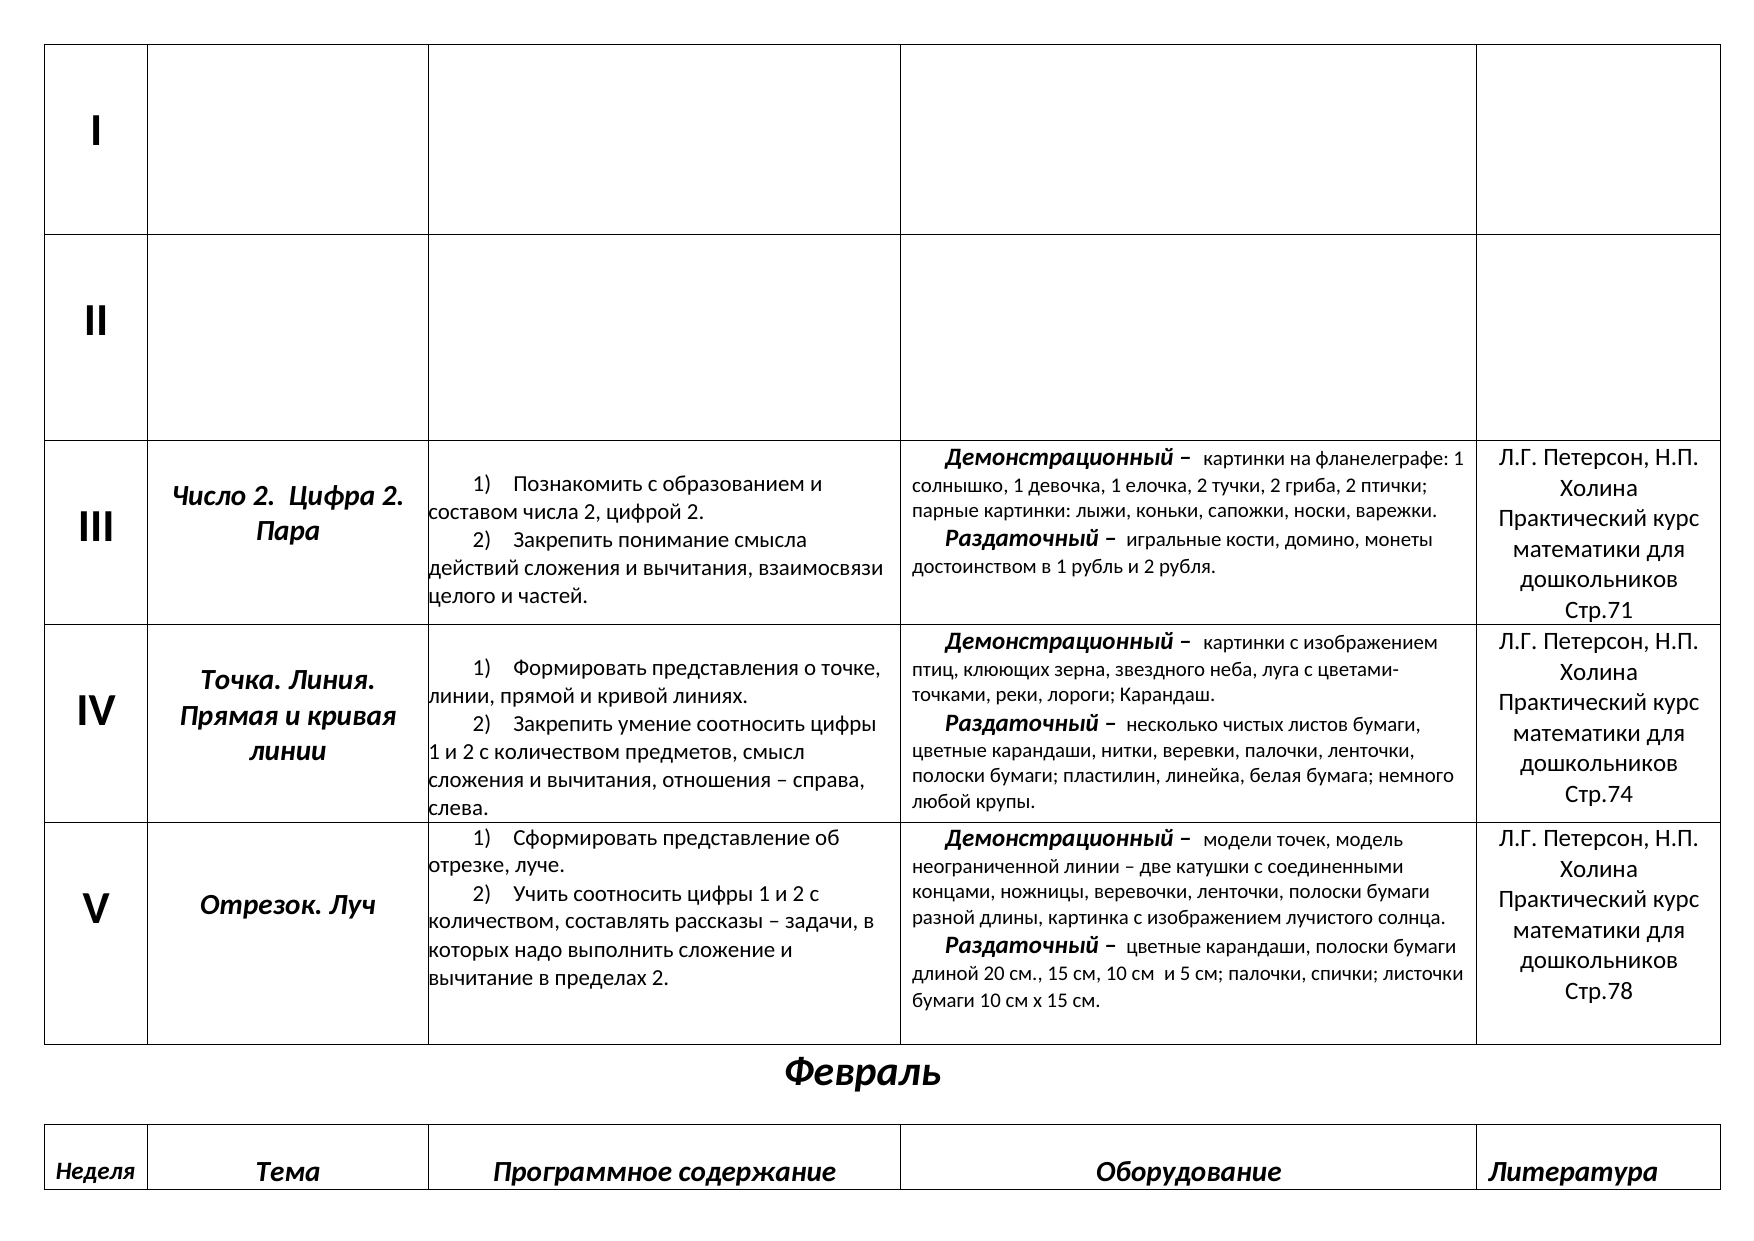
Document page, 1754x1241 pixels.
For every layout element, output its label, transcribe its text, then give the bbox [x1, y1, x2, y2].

table_cell IV [45, 625, 147, 822]
table_cell Число 2. Цифра 2. Пара [148, 441, 428, 624]
table_cell [148, 45, 428, 233]
table_cell Познакомить с образованием и составом числа 2, цифрой 2. Закрепить понимание смысла действий сложения и вычитания, взаимосвязи целого и частей. [429, 441, 900, 624]
table_header Литература [1477, 1125, 1720, 1189]
table_cell [429, 45, 900, 233]
table_cell [1477, 45, 1720, 233]
table_cell [1477, 235, 1720, 440]
table_cell [901, 45, 1476, 233]
table_header Программное содержание [429, 1125, 900, 1189]
table_cell Демонстрационный – картинки с изображением птиц, клюющих зерна, звездного неба, луга с цветами-точками, реки, лороги; Карандаш. Раздаточный – несколько чистых листов бумаги, цветные карандаши, нитки, веревки, палочки, ленточки, полоски бумаги; пластилин, линейка, белая бумага; немного любой крупы. [901, 625, 1476, 822]
table_cell II [45, 235, 147, 440]
table_cell Демонстрационный – модели точек, модель неограниченной линии – две катушки с соединенными концами, ножницы, веревочки, ленточки, полоски бумаги разной длины, картинка с изображением лучистого солнца. Раздаточный – цветные карандаши, полоски бумаги длиной 20 см., 15 см, 10 см и 5 см; палочки, спички; листочки бумаги 10 см х 15 см. [901, 823, 1476, 1044]
table_cell Л.Г. Петерсон, Н.П. Холина Практический курс математики для дошкольников Стр.78 [1477, 823, 1720, 1044]
table_cell Демонстрационный – картинки на фланелеграфе: 1 солнышко, 1 девочка, 1 елочка, 2 тучки, 2 гриба, 2 птички; парные картинки: лыжи, коньки, сапожки, носки, варежки. Раздаточный – игральные кости, домино, монеты достоинством в 1 рубль и 2 рубля. [901, 441, 1476, 624]
table_cell Сформировать представление об отрезке, луче. Учить соотносить цифры 1 и 2 с количеством, составлять рассказы – задачи, в которых надо выполнить сложение и вычитание в пределах 2. [429, 823, 900, 1044]
table_header Оборудование [901, 1125, 1476, 1189]
table_cell Л.Г. Петерсон, Н.П. Холина Практический курс математики для дошкольников Стр.71 [1477, 441, 1720, 624]
table_cell Л.Г. Петерсон, Н.П. Холина Практический курс математики для дошкольников Стр.74 [1477, 625, 1720, 822]
table_cell Формировать представления о точке, линии, прямой и кривой линиях. Закрепить умение соотносить цифры 1 и 2 с количеством предметов, смысл сложения и вычитания, отношения – справа, слева. [429, 625, 900, 822]
table_header Неделя [45, 1125, 147, 1189]
table_header Тема [148, 1125, 428, 1189]
table_cell V [45, 823, 147, 1044]
table_cell [901, 235, 1476, 440]
table_cell [148, 235, 428, 440]
table_cell [429, 235, 900, 440]
table_cell Отрезок. Луч [148, 823, 428, 1044]
table_cell III [45, 441, 147, 624]
table_cell I [45, 45, 147, 233]
text Февраль [15, 1045, 1709, 1096]
table_cell Точка. Линия. Прямая и кривая линии [148, 625, 428, 822]
